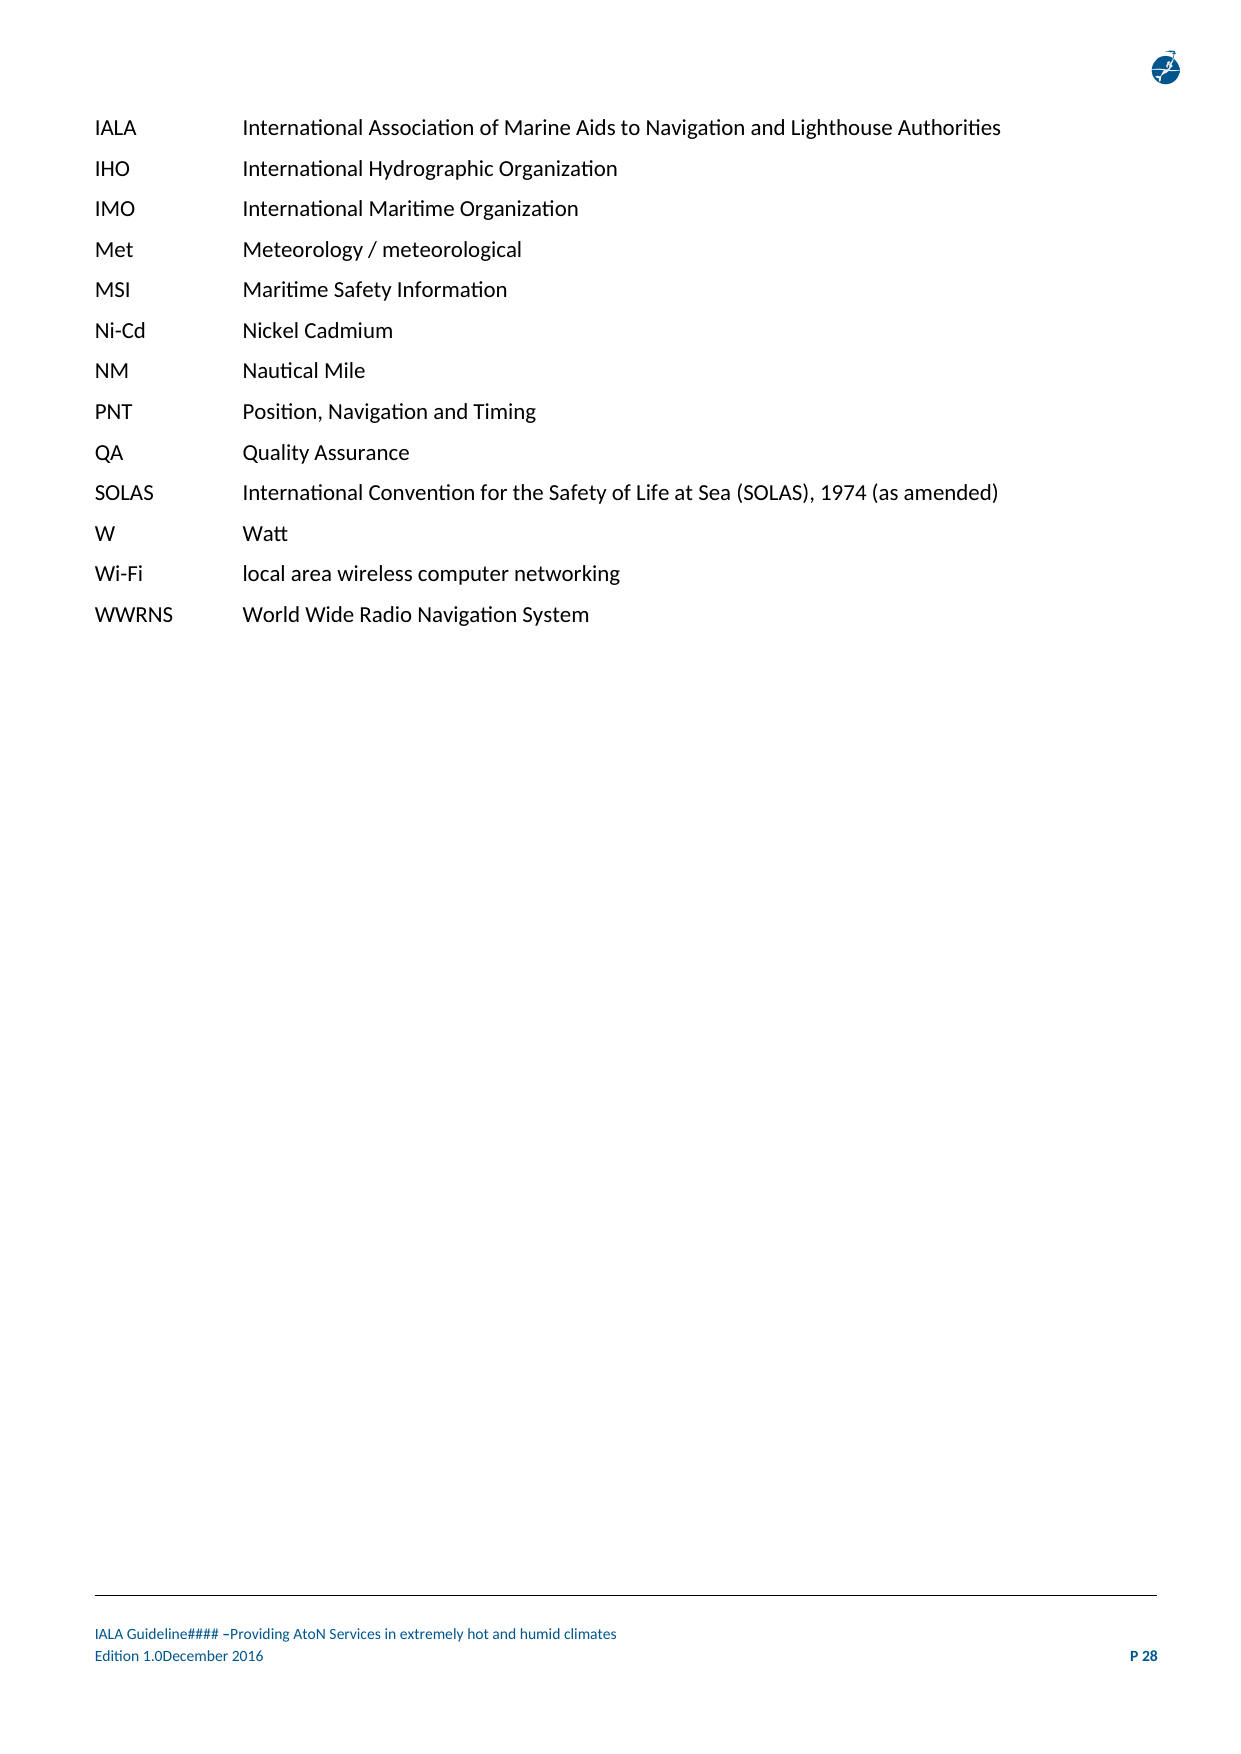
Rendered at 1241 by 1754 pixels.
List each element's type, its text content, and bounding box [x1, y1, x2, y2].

text QA Quality Assurance [94, 438, 1157, 466]
text MSI Maritime Safety Information [94, 276, 1157, 304]
picture [1120, 0, 1239, 119]
text W Watt [94, 519, 1157, 547]
text IMO International Maritime Organization [94, 194, 1157, 223]
text Ni-Cd Nickel Cadmium [94, 316, 1157, 344]
text Met Meteorology / meteorological [94, 235, 1157, 263]
text IALA International Association of Marine Aids to Navigation and Lighthouse Authorities [94, 113, 1157, 142]
text Wi-Fi local area wireless computer networking [94, 559, 1157, 587]
text NM Nautical Mile [94, 357, 1157, 385]
text SOLAS International Convention for the Safety of Life at Sea (SOLAS), 1974 (as amended) [94, 478, 1157, 506]
text PNT Position, Navigation and Timing [94, 397, 1157, 425]
text IHO International Hydrographic Organization [94, 154, 1157, 182]
text WWRNS World Wide Radio Navigation System [94, 600, 1157, 628]
